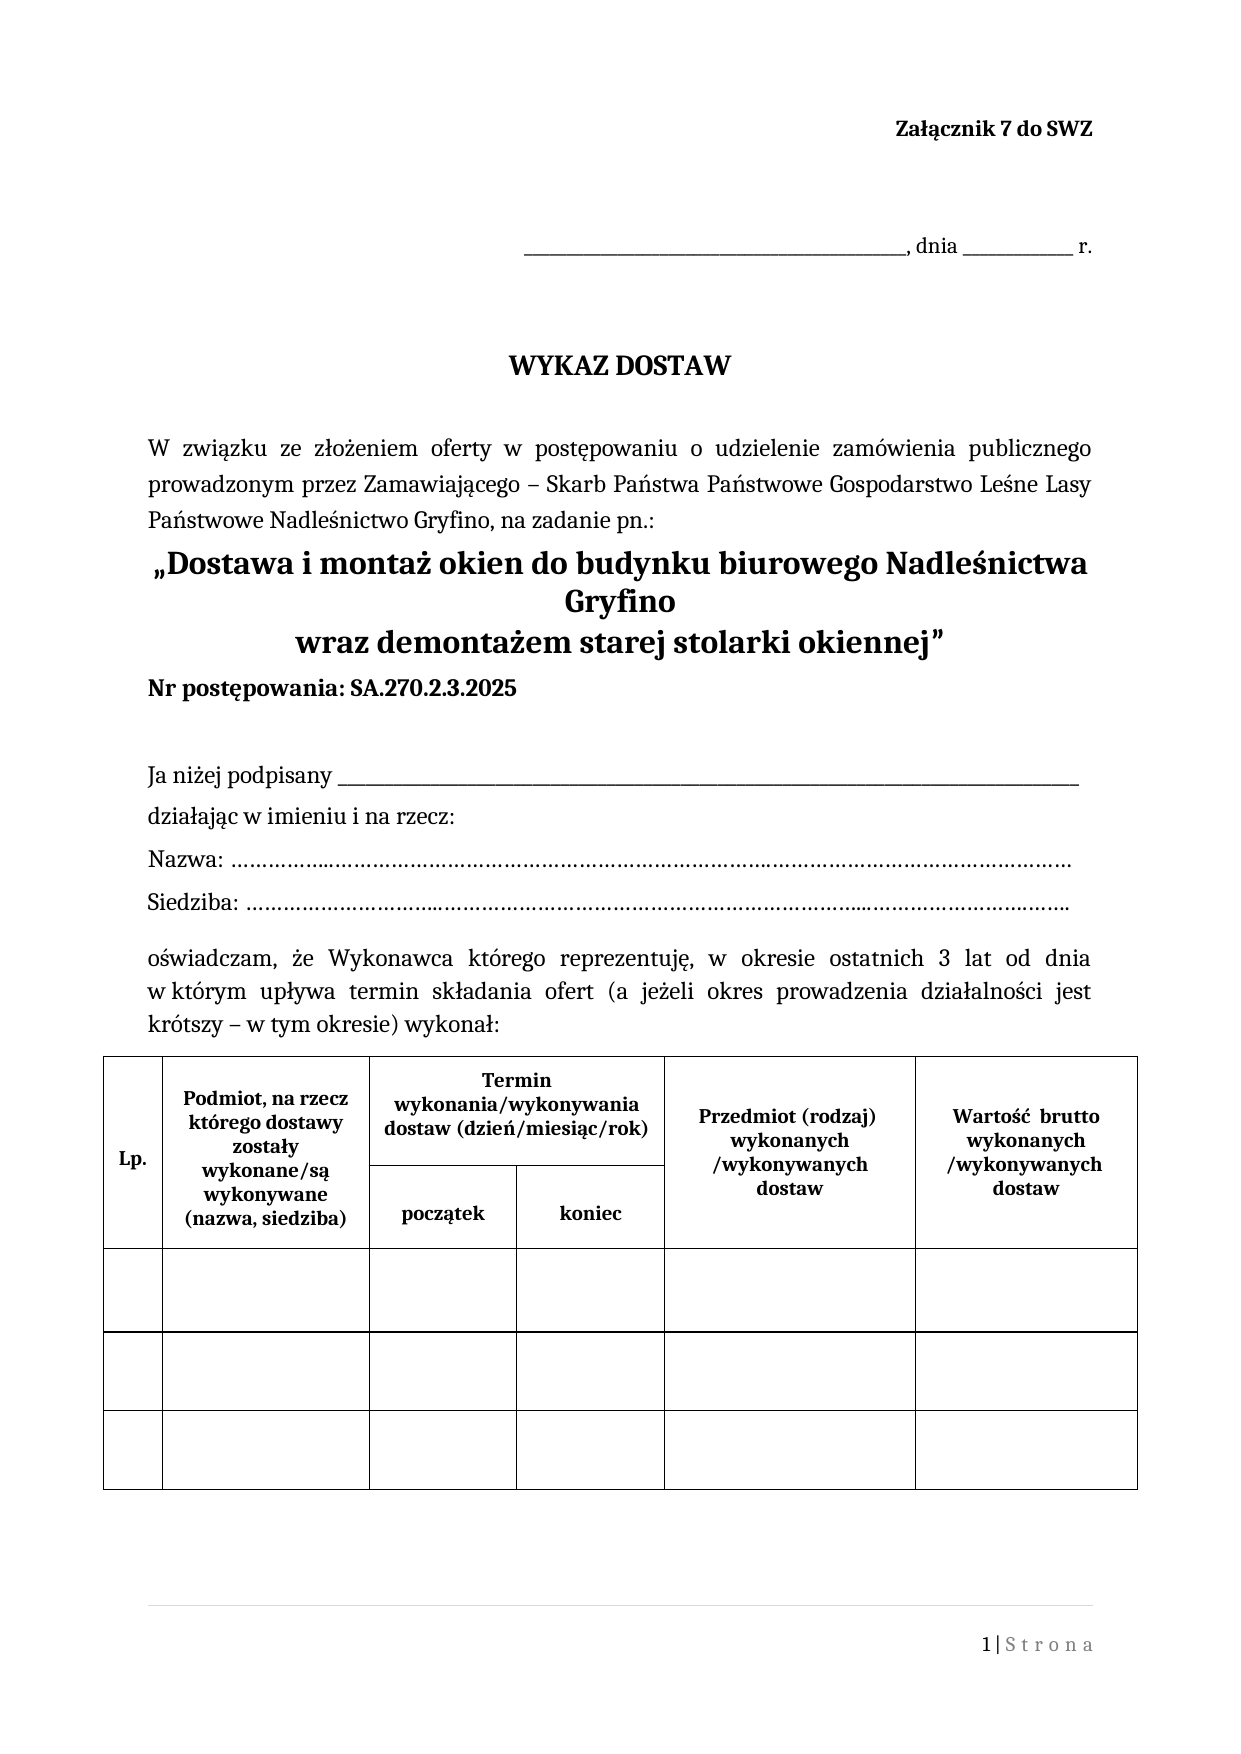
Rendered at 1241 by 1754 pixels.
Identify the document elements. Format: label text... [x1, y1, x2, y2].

table_cell [665, 1411, 915, 1489]
text WYKAZ DOSTAW [148, 349, 1093, 383]
text oświadczam, że Wykonawca którego reprezentuję, w okresie ostatnich 3 lat od dnia w którym upływa termin składania ofert (a jeżeli okres prowadzenia działalności jest krótszy – w tym okresie) wykonał: [148, 944, 1093, 1039]
text Ja niżej podpisany ________________________________________________________________________________ [148, 761, 1093, 789]
table_cell [104, 1249, 162, 1331]
table_cell [665, 1249, 915, 1331]
text Siedziba: …………………………..…………………………………………………………...…………………….……. [148, 888, 1093, 917]
table_header Wartość brutto wykonanych /wykonywanych dostaw [916, 1057, 1137, 1248]
table_cell koniec [517, 1166, 664, 1248]
text „Dostawa i montaż okien do budynku biurowego Nadleśnictwa Gryfino [148, 542, 1093, 621]
text _____________________________________________, dnia _____________ r. [148, 232, 1093, 259]
table_cell [517, 1411, 664, 1489]
table_cell [163, 1333, 369, 1410]
table_cell [104, 1333, 162, 1410]
table_header Podmiot, na rzecz którego dostawy zostały wykonane/są wykonywane (nazwa, siedziba) [163, 1057, 369, 1248]
table_cell początek [370, 1166, 516, 1248]
table_header Lp. [104, 1057, 162, 1248]
table_cell [370, 1249, 516, 1331]
text działając w imieniu i na rzecz: [148, 802, 1093, 831]
table_cell [370, 1333, 516, 1410]
table_cell [916, 1333, 1137, 1410]
table_cell [163, 1249, 369, 1331]
table_header Przedmiot (rodzaj) wykonanych /wykonywanych dostaw [665, 1057, 915, 1248]
text Nr postępowania: SA.270.2.3.2025 [148, 674, 1093, 703]
table_cell [163, 1411, 369, 1489]
text wraz demontażem starej stolarki okiennej” [148, 621, 1093, 662]
text Nazwa: ……………..…………………………………………………………….………………………………………… [148, 845, 1093, 874]
table_cell [916, 1249, 1137, 1331]
text Załącznik 7 do SWZ [148, 116, 1093, 142]
table_cell [665, 1333, 915, 1410]
text W związku ze złożeniem oferty w postępowaniu o udzielenie zamówienia publicznego prowadzonym przez Zamawiającego – Skarb Państwa Państwowe Gospodarstwo Leśne Lasy Państwowe Nadleśnictwo Gryfino, na zadanie pn.: [148, 434, 1093, 534]
table_cell [517, 1333, 664, 1410]
table_cell [370, 1411, 516, 1489]
table_header Termin wykonania/wykonywania dostaw (dzień/miesiąc/rok) [370, 1057, 664, 1165]
table_cell [517, 1249, 664, 1331]
table_cell [916, 1411, 1137, 1489]
table_cell [104, 1411, 162, 1489]
